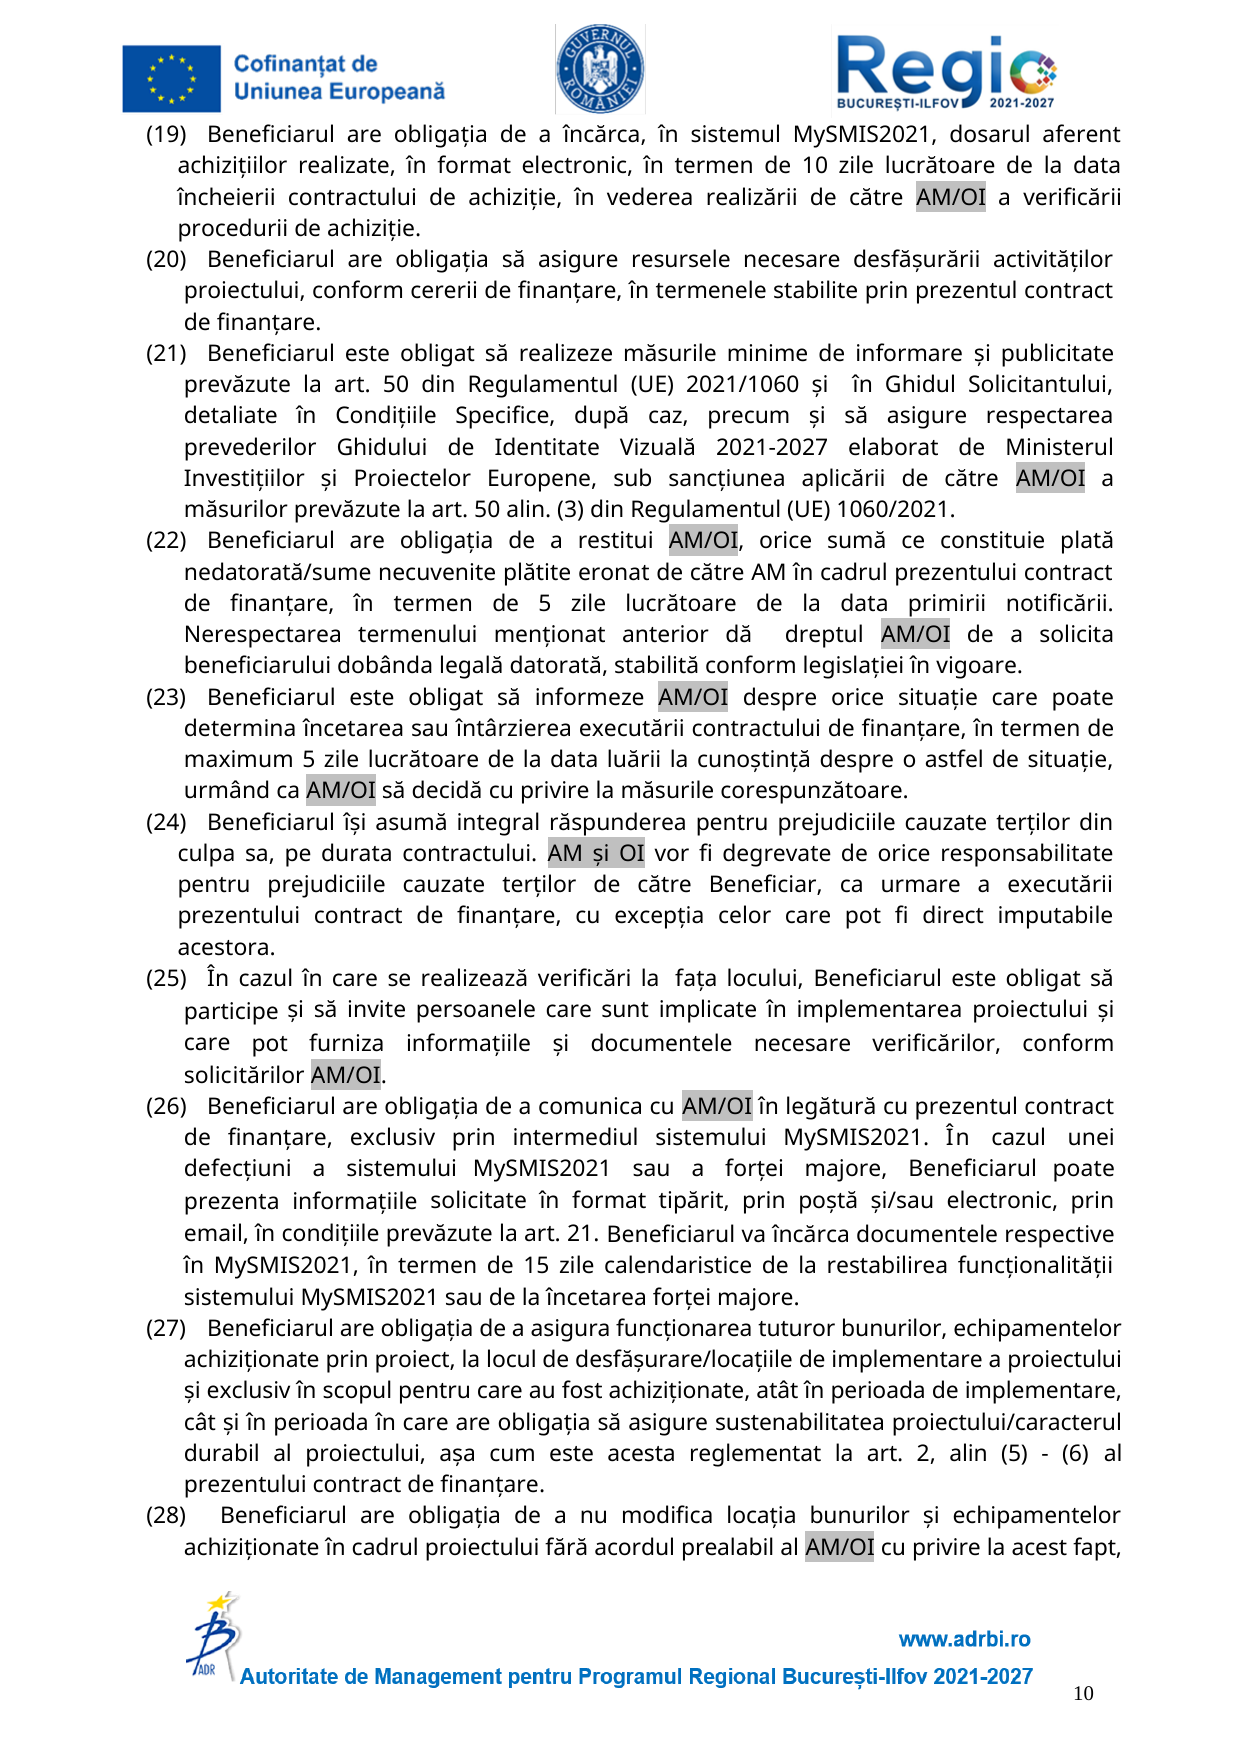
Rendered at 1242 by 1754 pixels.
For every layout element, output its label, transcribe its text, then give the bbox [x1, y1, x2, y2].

list Beneficiarul își asumă integral răspunderea pentru prejudiciile cauzate terților din culpa sa, pe durata contractului. AM și OI vor fi degrevate de orice responsabilitate pentru prejudiciile cauzate terților de către Beneficiar, ca urmare a executării prezentului contract de finanțare, cu excepția celor care pot fi direct imputabile acestora. [146, 806, 1114, 962]
list Beneficiarul este obligat să realizeze măsurile minime de informare şi publicitate prevăzute la art. 50 din Regulamentul (UE) 2021/1060 și în Ghidul Solicitantului, detaliate în Condițiile Specifice, după caz, precum și să asigure respectarea prevederilor Ghidului de Identitate Vizuală 2021-2027 elaborat de Ministerul Investițiilor și Proiectelor Europene, sub sancțiunea aplicării de către AM/OI a măsurilor prevăzute la art. 50 alin. (3) din Regulamentul (UE) 1060/2021. [146, 337, 1114, 524]
picture [118, 24, 1060, 118]
list Beneficiarul are obligația de a restitui AM/OI, orice sumă ce constituie plată nedatorată/sume necuvenite plătite eronat de către AM în cadrul prezentului contract de finanțare, în termen de 5 zile lucrătoare de la data primirii notificării. Nerespectarea termenului menționat anterior dă dreptul AM/OI de a solicita beneficiarului dobânda legală datorată, stabilită conform legislației în vigoare. [146, 524, 1114, 681]
list Beneficiarul are obligația de a comunica cu AM/OI în legătură cu prezentul contract de finanțare, exclusiv prin intermediul sistemului MySMIS2021. În cazul unei defecțiuni a sistemului MySMIS2021 sau a forței majore, Beneficiarul poate prezenta informațiile solicitate în format tipărit, prin poștă și/sau electronic, prin email, în condițiile prevăzute la art. 21. Beneficiarul va încărca documentele respective în MySMIS2021, în termen de 15 zile calendaristice de la restabilirea funcționalității sistemului MySMIS2021 sau de la încetarea forței majore. [146, 1090, 1115, 1312]
list Beneficiarul are obligația de a asigura funcționarea tuturor bunurilor, echipamentelor achiziționate prin proiect, la locul de desfășurare/locațiile de implementare a proiectului şi exclusiv în scopul pentru care au fost achiziționate, atât în perioada de implementare, cât și în perioada în care are obligația să asigure sustenabilitatea proiectului/caracterul durabil al proiectului, așa cum este acesta reglementat la art. 2, alin (5) - (6) al prezentului contract de finanțare. [146, 1312, 1122, 1499]
list În cazul în care se realizează verificări la fața locului, Beneficiarul este obligat să participe și să invite persoanele care sunt implicate în implementarea proiectului și care pot furniza informațiile și documentele necesare verificărilor, conform solicitărilor AM/OI. [146, 962, 1115, 1090]
picture [146, 1589, 1073, 1701]
list Beneficiarul are obligaţia de a încărca, în sistemul MySMIS2021, dosarul aferent achizițiilor realizate, în format electronic, în termen de 10 zile lucrătoare de la data încheierii contractului de achiziţie, în vederea realizării de către AM/OI a verificării procedurii de achiziţie. [146, 118, 1122, 243]
list Beneficiarul are obligația să asigure resursele necesare desfășurării activităților proiectului, conform cererii de finanțare, în termenele stabilite prin prezentul contract de finanțare. [146, 243, 1114, 337]
list Beneficiarul este obligat să informeze AM/OI despre orice situație care poate determina încetarea sau întârzierea executării contractului de finanțare, în termen de maximum 5 zile lucrătoare de la data luării la cunoștință despre o astfel de situație, urmând ca AM/OI să decidă cu privire la măsurile corespunzătoare. [146, 681, 1114, 806]
